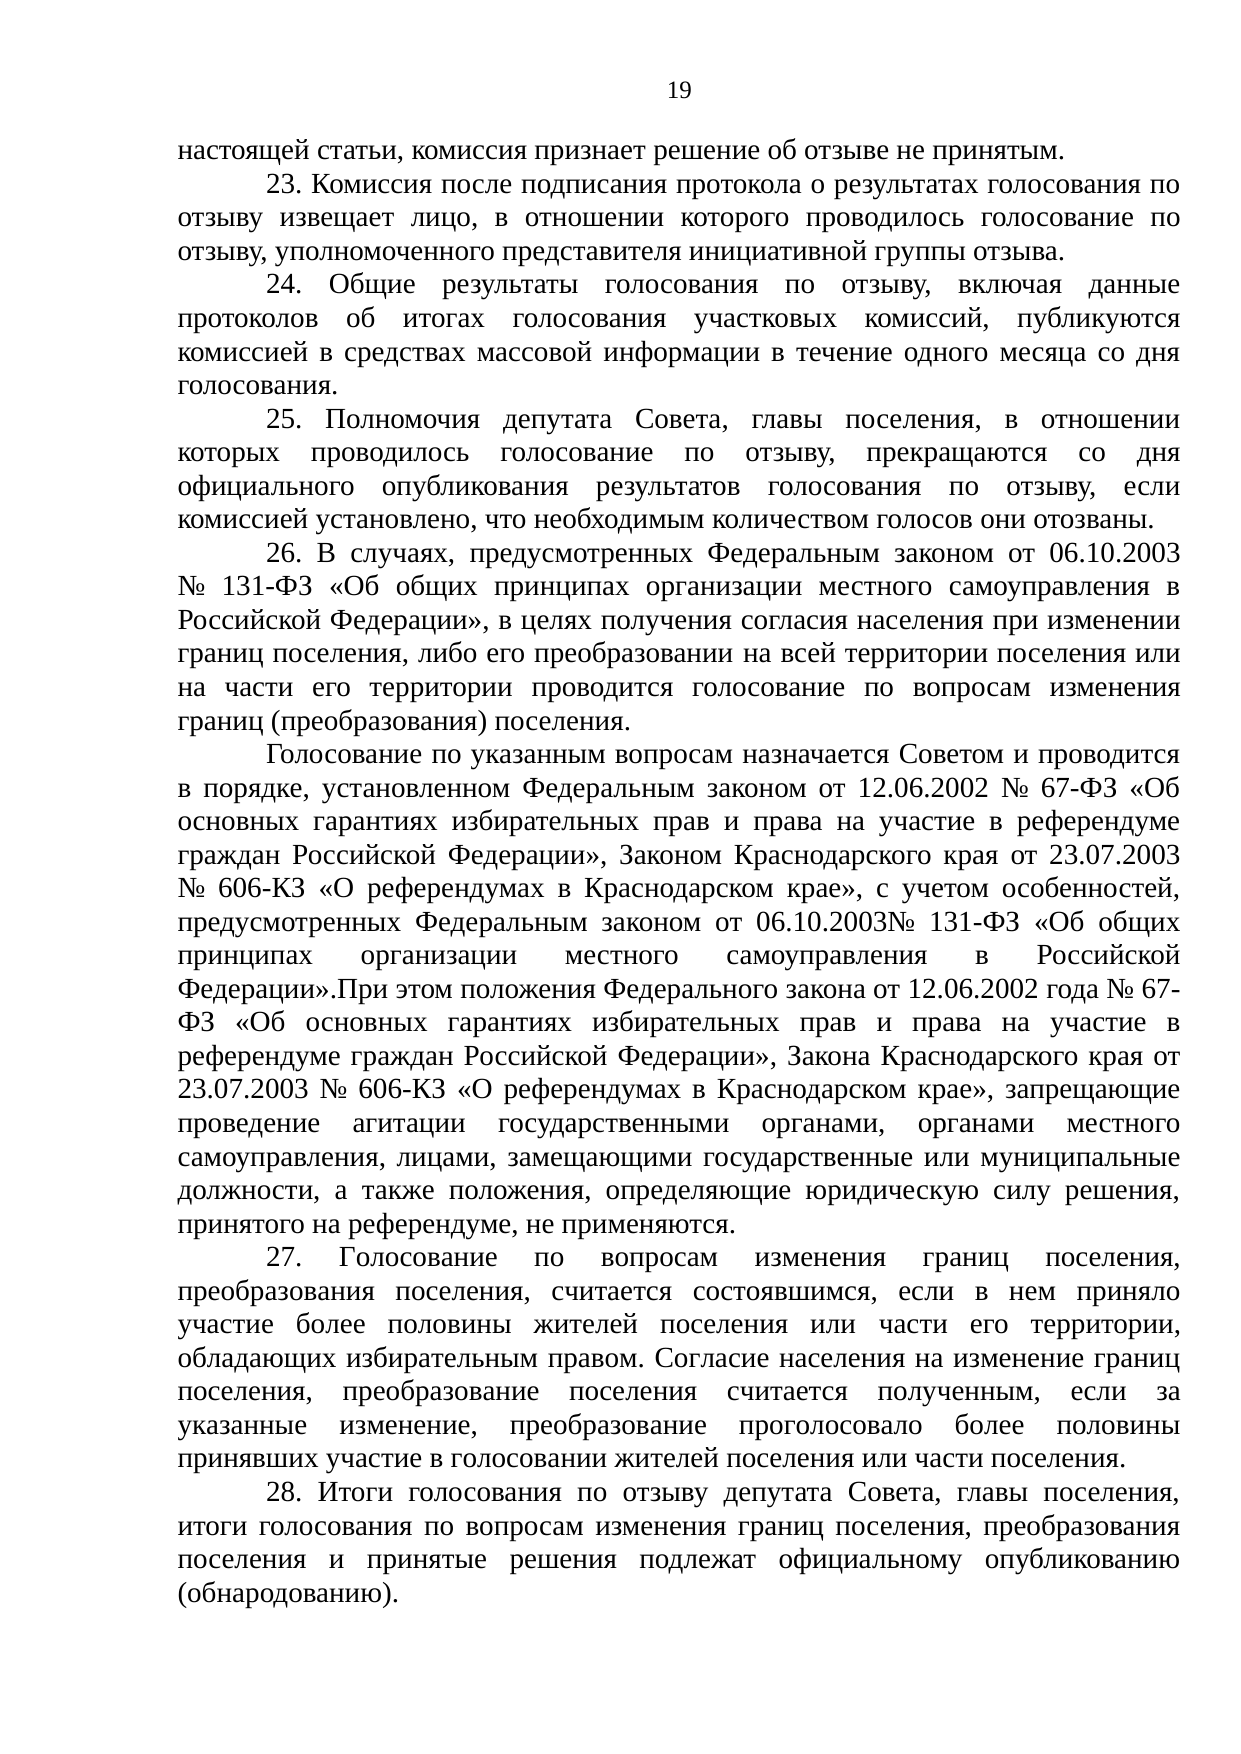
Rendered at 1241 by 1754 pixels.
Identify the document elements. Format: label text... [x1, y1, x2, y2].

text Голосование по указанным вопросам назначается Советом и проводится в порядке, установленном Федеральным законом от 12.06.2002 № 67-ФЗ «Об основных гарантиях избирательных прав и права на участие в референдуме граждан Российской Федерации», Законом Краснодарского края от 23.07.2003 № 606-КЗ «О референдумах в Краснодарском крае», с учетом особенностей, предусмотренных Федеральным законом от 06.10.2003№ 131-ФЗ «Об общих принципах организации местного самоуправления в Российской Федерации».При этом положения Федерального закона от 12.06.2002 года № 67-ФЗ «Об основных гарантиях избирательных прав и права на участие в референдуме граждан Российской Федерации», Закона Краснодарского края от 23.07.2003 № 606-КЗ «О референдумах в Краснодарском крае», запрещающие проведение агитации государственными органами, органами местного самоуправления, лицами, замещающими государственные или муниципальные должности, а также положения, определяющие юридическую силу решения, принятого на референдуме, не применяются. [177, 736, 1181, 1239]
text 24. Общие результаты голосования по отзыву, включая данные протоколов об итогах голосования участковых комиссий, публикуются комиссией в средствах массовой информации в течение одного месяца со дня голосования. [177, 267, 1181, 401]
text 25. Полномочия депутата Совета, главы поселения, в отношении которых проводилось голосование по отзыву, прекращаются со дня официального опубликования результатов голосования по отзыву, если комиссией установлено, что необходимым количеством голосов они отозваны. [177, 401, 1181, 535]
text 23. Комиссия после подписания протокола о результатах голосования по отзыву извещает лицо, в отношении которого проводилось голосование по отзыву, уполномоченного представителя инициативной группы отзыва. [177, 166, 1181, 267]
text 27. Голосование по вопросам изменения границ поселения, преобразования поселения, считается состоявшимся, если в нем приняло участие более половины жителей поселения или части его территории, обладающих избирательным правом. Согласие населения на изменение границ поселения, преобразование поселения считается полученным, если за указанные изменение, преобразование проголосовало более половины принявших участие в голосовании жителей поселения или части поселения. [177, 1239, 1181, 1474]
text 26. В случаях, предусмотренных Федеральным законом от 06.10.2003 № 131-ФЗ «Об общих принципах организации местного самоуправления в Российской Федерации», в целях получения согласия населения при изменении границ поселения, либо его преобразовании на всей территории поселения или на части его территории проводится голосование по вопросам изменения границ (преобразования) поселения. [177, 535, 1181, 736]
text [177, 132, 1181, 166]
text 28. Итоги голосования по отзыву депутата Совета, главы поселения, итоги голосования по вопросам изменения границ поселения, преобразования поселения и принятые решения подлежат официальному опубликованию (обнародованию). [177, 1474, 1181, 1608]
